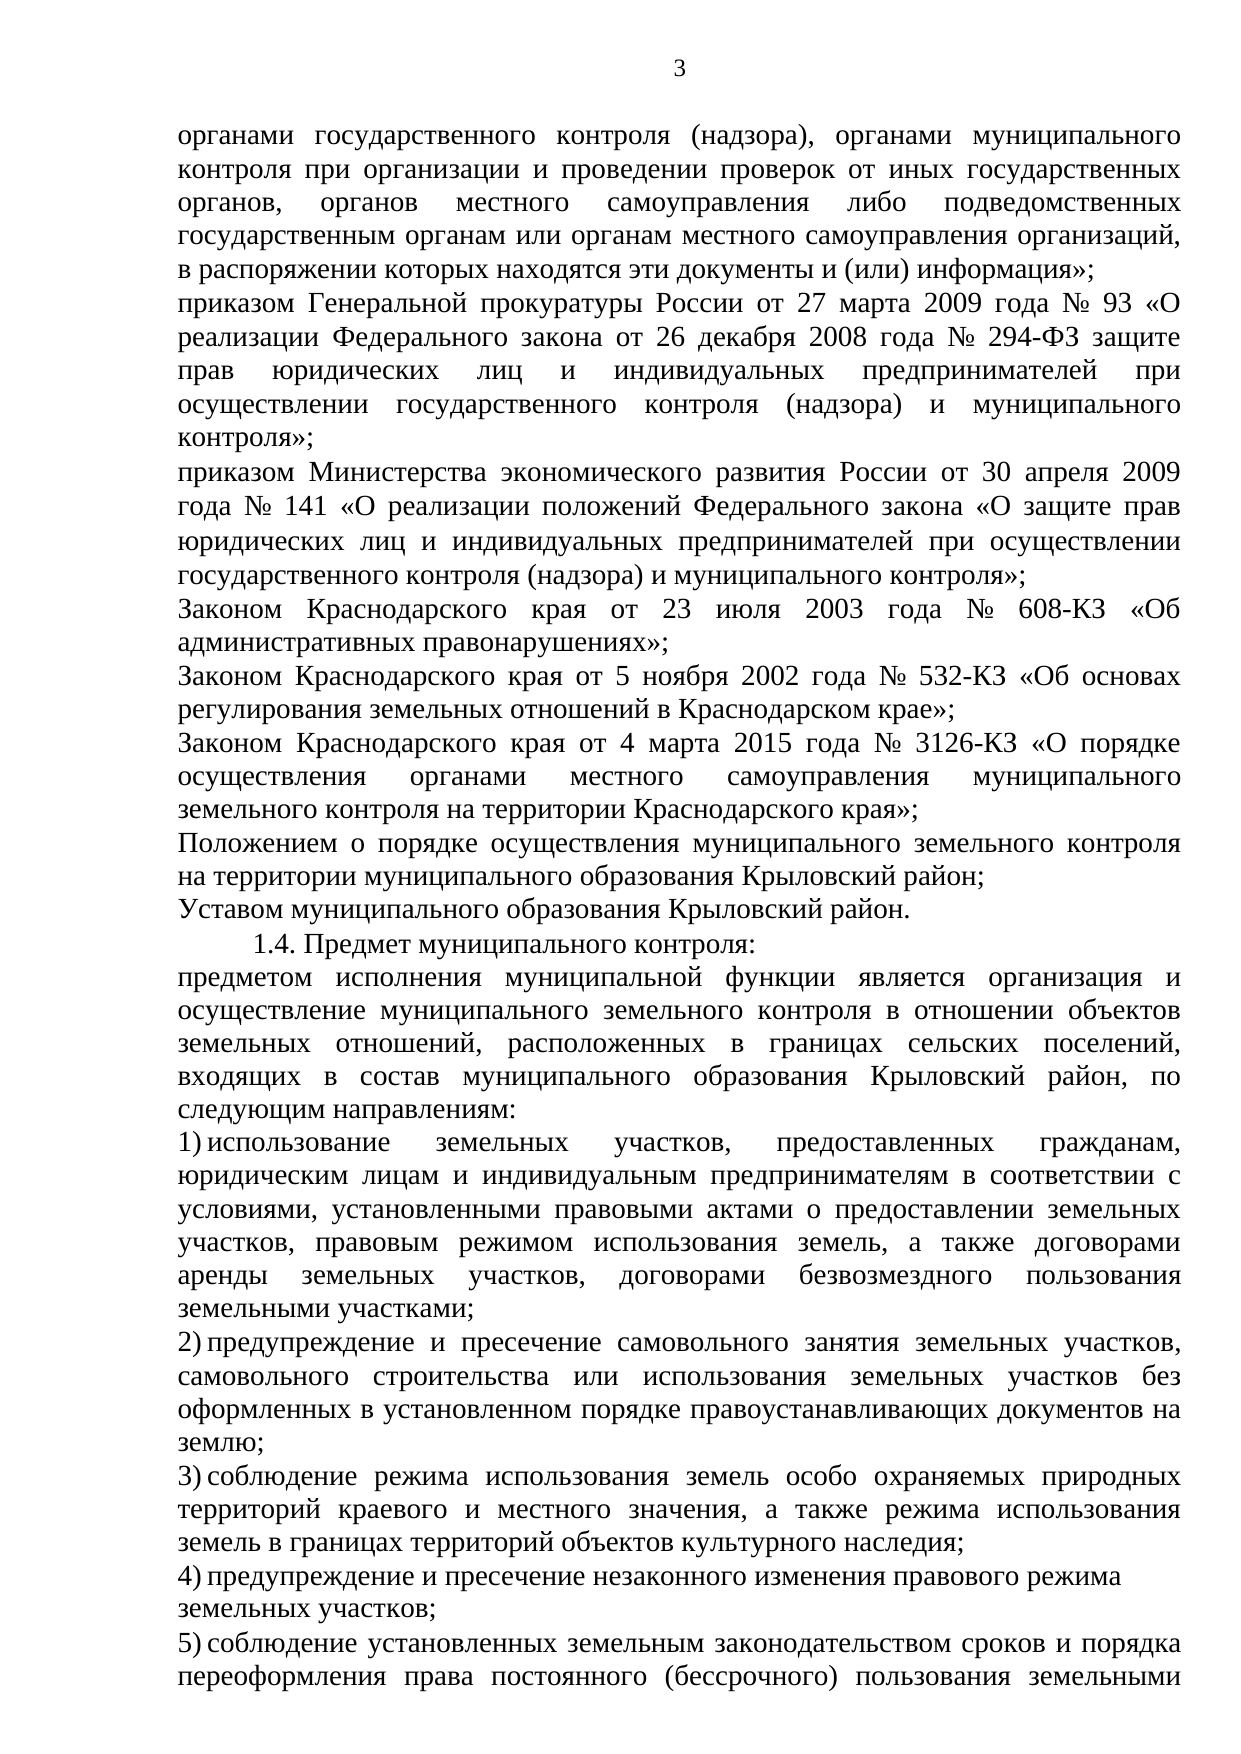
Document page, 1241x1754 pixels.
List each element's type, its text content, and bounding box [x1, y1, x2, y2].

text Законом Краснодарского края от 4 марта 2015 года № 3126-КЗ «О порядке осуществления органами местного самоуправления муниципального земельного контроля на территории Краснодарского края»; [177, 726, 1182, 825]
text Уставом муниципального образования Крыловский район. [177, 892, 1182, 925]
text приказом Генеральной прокуратуры России от 27 марта 2009 года № 93 «О реализации Федерального закона от 26 декабря 2008 года № 294-ФЗ защите прав юридических лиц и индивидуальных предпринимателей при осуществлении государственного контроля (надзора) и муниципального контроля»; [177, 286, 1182, 452]
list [177, 1626, 1182, 1692]
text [177, 118, 1182, 284]
text приказом Министерства экономического развития России от 30 апреля 2009 года № 141 «О реализации положений Федерального закона «О защите прав юридических лиц и индивидуальных предпринимателей при осуществлении государственного контроля (надзора) и муниципального контроля»; [177, 454, 1182, 591]
list соблюдение режима использования земель особо охраняемых природных территорий краевого и местного значения, а также режима использования земель в границах территорий объектов культурного наследия; [177, 1459, 1182, 1558]
text Законом Краснодарского края от 23 июля 2003 года № 608-КЗ «Об административных правонарушениях»; [177, 592, 1182, 658]
list предупреждение и пресечение самовольного занятия земельных участков, самовольного строительства или использования земельных участков без оформленных в установленном порядке правоустанавливающих документов на землю; [177, 1326, 1182, 1457]
text Законом Краснодарского края от 5 ноября 2002 года № 532-КЗ «Об основах регулирования земельных отношений в Краснодарском крае»; [177, 659, 1182, 724]
text Положением о порядке осуществления муниципального земельного контроля на территории муниципального образования Крыловский район; [177, 826, 1182, 891]
text предметом исполнения муниципальной функции является организация и осуществление муниципального земельного контроля в отношении объектов земельных отношений, расположенных в границах сельских поселений, входящих в состав муниципального образования Крыловский район, по следующим направлениям: [177, 960, 1182, 1125]
text 1.4. Предмет муниципального контроля: [177, 927, 1182, 960]
list использование земельных участков, предоставленных гражданам, юридическим лицам и индивидуальным предпринимателям в соответствии с условиями, установленными правовыми актами о предоставлении земельных участков, правовым режимом использования земель, а также договорами аренды земельных участков, договорами безвозмездного пользования земельными участками; [177, 1125, 1182, 1324]
list предупреждение и пресечение незаконного изменения правового режима земельных участков; [177, 1559, 1182, 1624]
